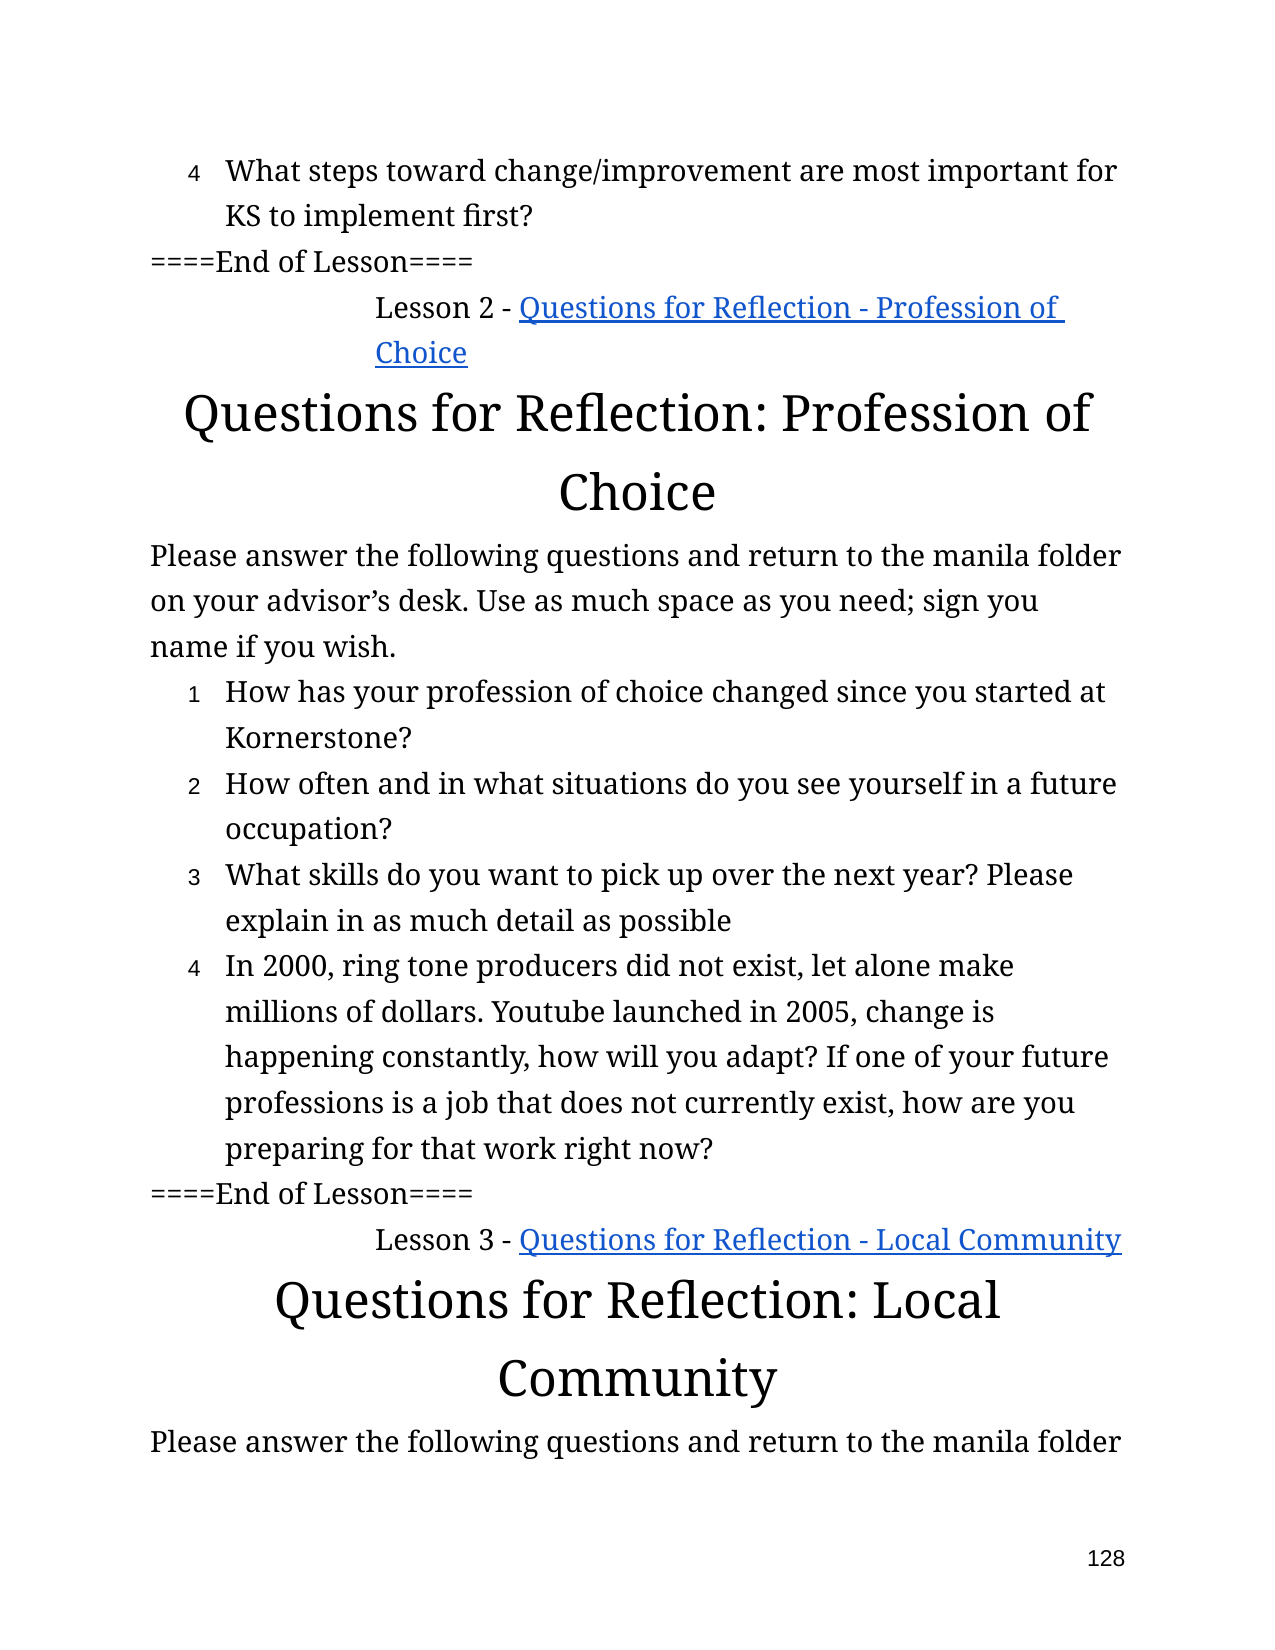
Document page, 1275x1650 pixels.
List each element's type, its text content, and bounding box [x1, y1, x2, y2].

list How has your profession of choice changed since you started at Kornerstone? [188, 672, 1125, 757]
text Lesson 3 - Questions for Reflection - Local Community [375, 1219, 1125, 1259]
text ====End of Lesson==== [150, 241, 1125, 281]
text Questions for Reflection: Profession of Choice [150, 378, 1125, 524]
list How often and in what situations do you see yourself in a future occupation? [188, 763, 1125, 848]
list What skills do you want to pick up over the next year? Please explain in as much detail as possible [188, 854, 1125, 939]
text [150, 1421, 1125, 1461]
text Lesson 2 - Questions for Reflection - Profession of Choice [375, 287, 1125, 372]
list What steps toward change/improvement are most important for KS to implement first? [188, 150, 1125, 235]
text ====End of Lesson==== [150, 1173, 1125, 1213]
list In 2000, ring tone producers did not exist, let alone make millions of dollars. Youtube launched in 2005, change is happening constantly, how will you adapt? If one of your future professions is a job that does not currently exist, how are you preparing for that work right now? [188, 945, 1125, 1168]
text Questions for Reflection: Local Community [150, 1265, 1125, 1411]
